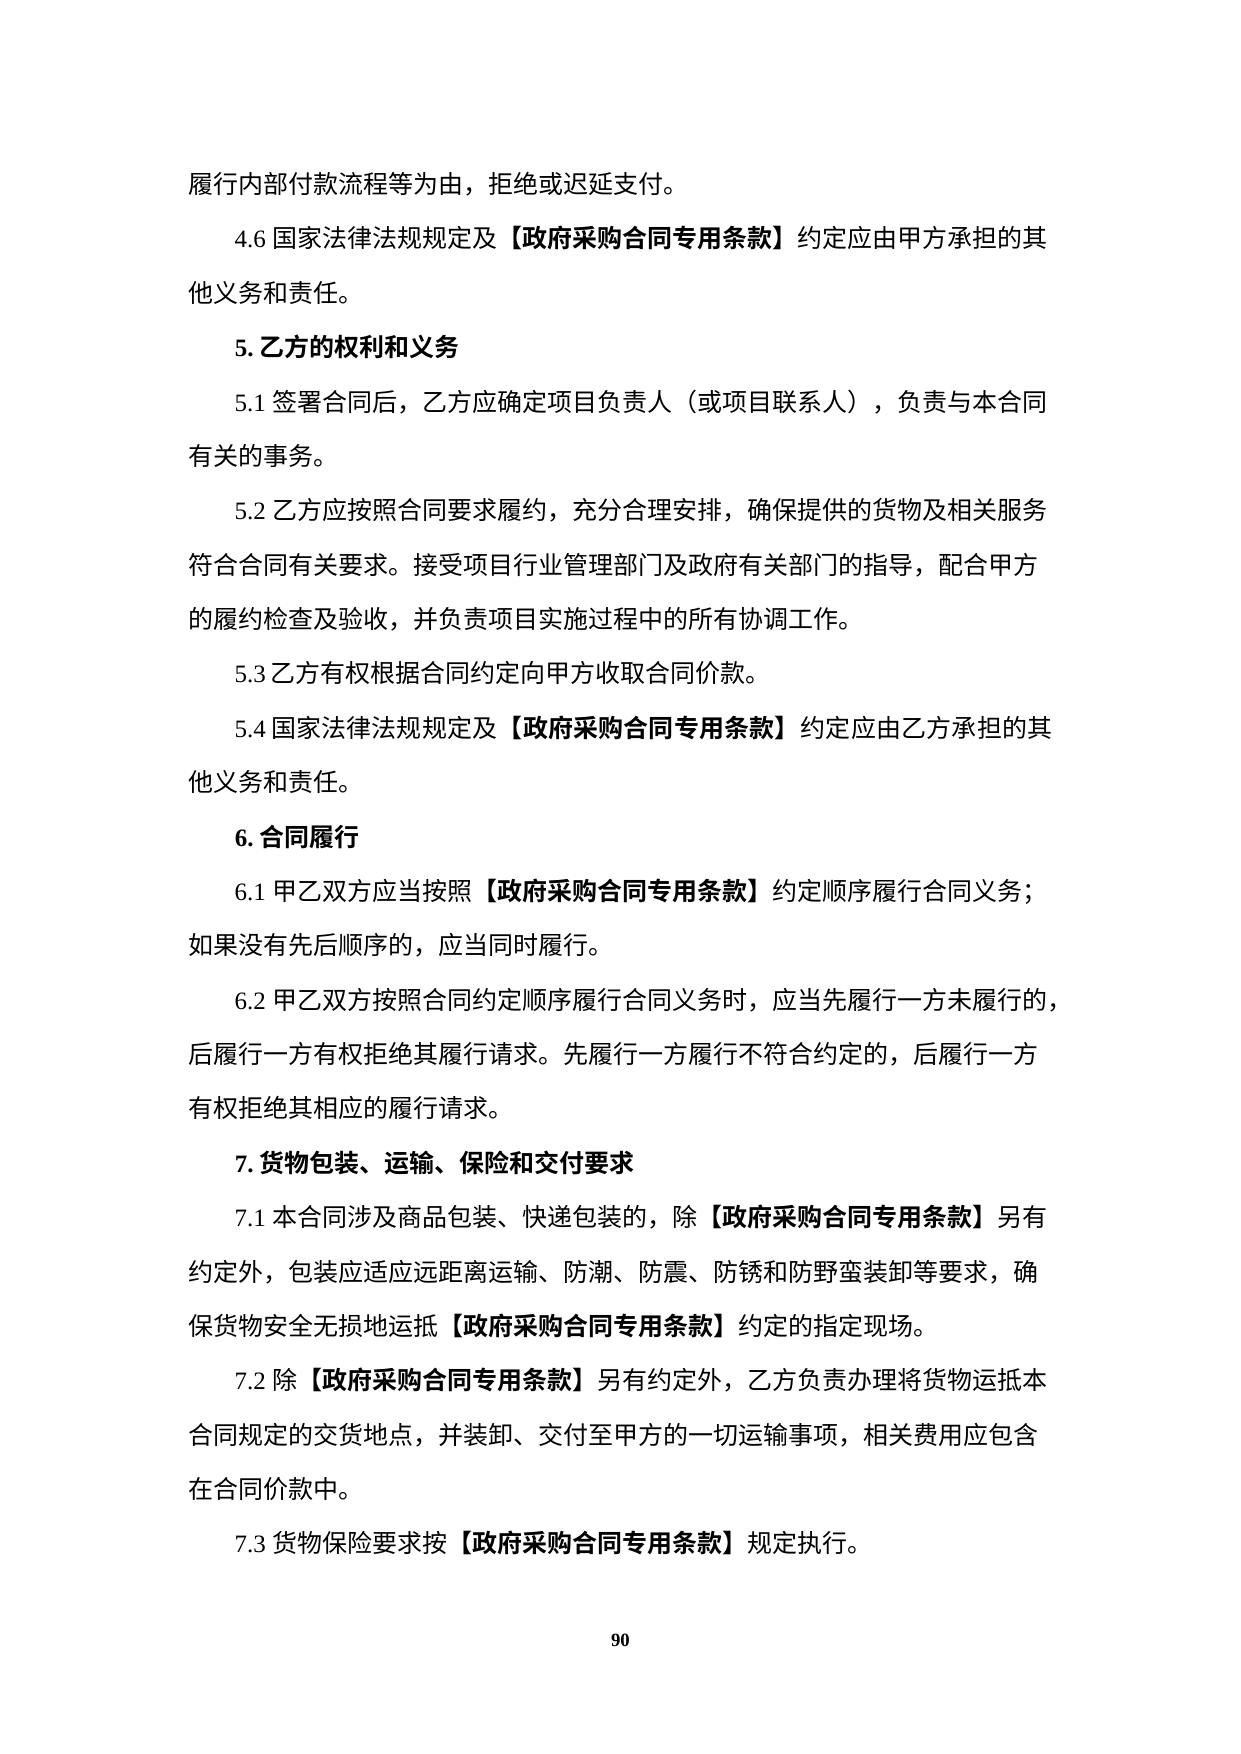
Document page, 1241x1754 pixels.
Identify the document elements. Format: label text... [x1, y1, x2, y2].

text 4.6 国家法律法规规定及【政府采购合同专用条款】约定应由甲方承担的其他义务和责任。 [188, 219, 1052, 309]
text 5.1 签署合同后，乙方应确定项目负责人（或项目联系人），负责与本合同有关的事务。 [188, 382, 1052, 473]
text 5.2 乙方应按照合同要求履约，充分合理安排，确保提供的货物及相关服务符合合同有关要求。接受项目行业管理部门及政府有关部门的指导，配合甲方的履约检查及验收，并负责项目实施过程中的所有协调工作。 [188, 491, 1052, 636]
text 5. 乙方的权利和义务 [188, 328, 1052, 364]
text 5.3乙方有权根据合同约定向甲方收取合同价款。 [188, 654, 1052, 690]
list 合同履行 [188, 817, 1052, 853]
text 7.1 本合同涉及商品包装、快递包装的，除【政府采购合同专用条款】另有约定外，包装应适应远距离运输、防潮、防震、防锈和防野蛮装卸等要求，确保货物安全无损地运抵【政府采购合同专用条款】约定的指定现场。 [188, 1198, 1052, 1343]
text 5.4国家法律法规规定及【政府采购合同专用条款】约定应由乙方承担的其他义务和责任。 [188, 708, 1052, 799]
text 6.1 甲乙双方应当按照【政府采购合同专用条款】约定顺序履行合同义务；如果没有先后顺序的，应当同时履行。 [188, 871, 1052, 962]
text 7. 货物包装、运输、保险和交付要求 [188, 1143, 1052, 1179]
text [188, 164, 1052, 201]
text 6.2 甲乙双方按照合同约定顺序履行合同义务时，应当先履行一方未履行的，后履行一方有权拒绝其履行请求。先履行一方履行不符合约定的，后履行一方有权拒绝其相应的履行请求。 [188, 980, 1052, 1125]
text 7.3 货物保险要求按【政府采购合同专用条款】规定执行。 [188, 1524, 1052, 1560]
text 7.2 除【政府采购合同专用条款】另有约定外，乙方负责办理将货物运抵本合同规定的交货地点，并装卸、交付至甲方的一切运输事项，相关费用应包含在合同价款中。 [188, 1361, 1052, 1506]
